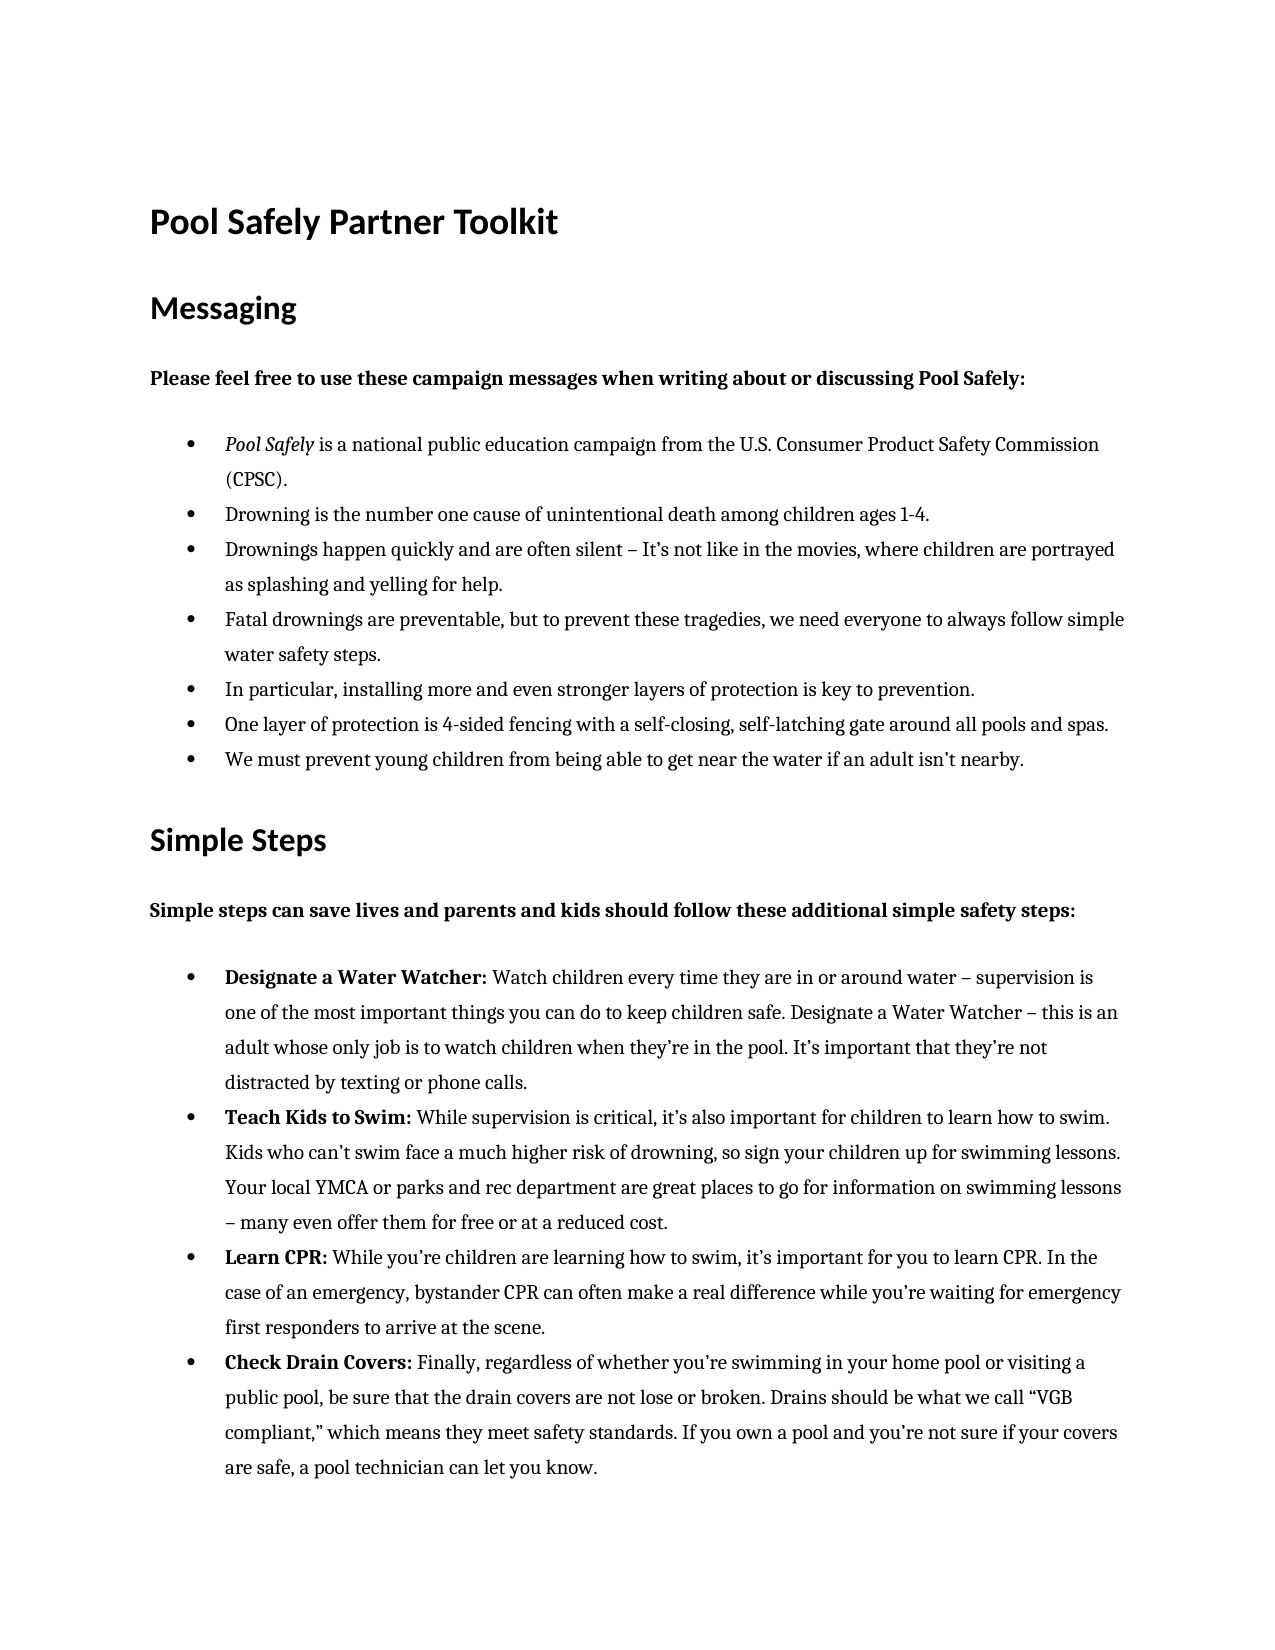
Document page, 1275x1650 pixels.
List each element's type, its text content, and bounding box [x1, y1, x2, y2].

list Teach Kids to Swim: While supervision is critical, it’s also important for children to learn how to swim. Kids who can’t swim face a much higher risk of drowning, so sign your children up for swimming lessons. Your local YMCA or parks and rec department are great places to go for information on swimming lessons – many even offer them for free or at a reduced cost. [187, 1096, 1125, 1236]
list One layer of protection is 4-sided fencing with a self-closing, self-latching gate around all pools and spas. [187, 704, 1125, 739]
text Please feel free to use these campaign messages when writing about or discussing Pool Safely: [150, 357, 1125, 392]
list Fatal drownings are preventable, but to prevent these tragedies, we need everyone to always follow simple water safety steps. [187, 599, 1125, 669]
list Drownings happen quickly and are often silent – It’s not like in the movies, where children are portrayed as splashing and yelling for help. [187, 529, 1125, 599]
subtitle Messaging [150, 291, 1125, 326]
list In particular, installing more and even stronger layers of protection is key to prevention. [187, 669, 1125, 704]
list Pool Safely is a national public education campaign from the U.S. Consumer Product Safety Commission (CPSC). [187, 424, 1125, 494]
subtitle Pool Safely Partner Toolkit [150, 206, 1125, 241]
list Check Drain Covers: Finally, regardless of whether you’re swimming in your home pool or visiting a public pool, be sure that the drain covers are not lose or broken. Drains should be what we call “VGB compliant,” which means they meet safety standards. If you own a pool and you’re not sure if your covers are safe, a pool technician can let you know. [187, 1341, 1125, 1481]
subtitle Simple Steps [150, 824, 1125, 859]
list Learn CPR: While you’re children are learning how to swim, it’s important for you to learn CPR. In the case of an emergency, bystander CPR can often make a real difference while you’re waiting for emergency first responders to arrive at the scene. [187, 1236, 1125, 1341]
text Simple steps can save lives and parents and kids should follow these additional simple safety steps: [150, 890, 1125, 925]
list Drowning is the number one cause of unintentional death among children ages 1-4. [187, 494, 1125, 529]
list Designate a Water Watcher: Watch children every time they are in or around water – supervision is one of the most important things you can do to keep children safe. Designate a Water Watcher – this is an adult whose only job is to watch children when they’re in the pool. It’s important that they’re not distracted by texting or phone calls. [187, 956, 1125, 1096]
list We must prevent young children from being able to get near the water if an adult isn’t nearby. [187, 739, 1125, 774]
